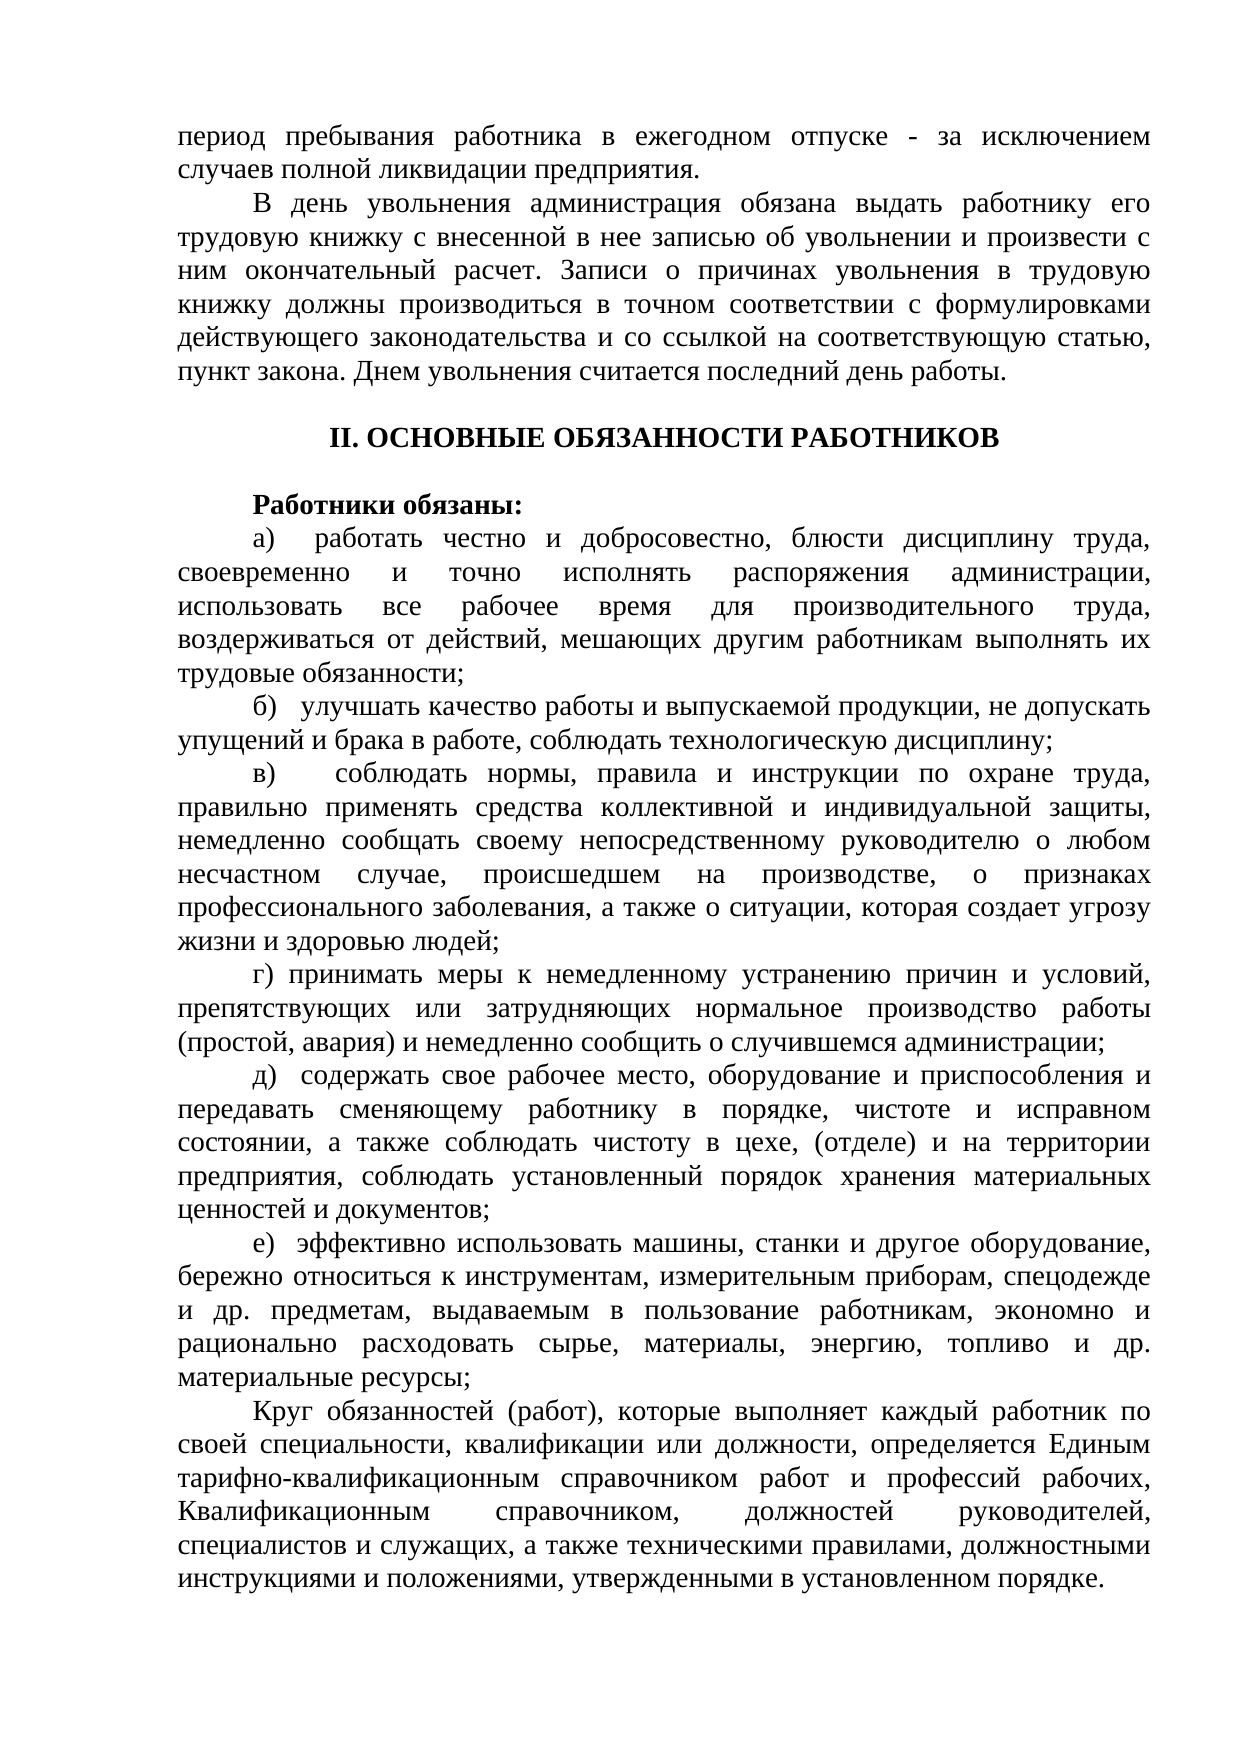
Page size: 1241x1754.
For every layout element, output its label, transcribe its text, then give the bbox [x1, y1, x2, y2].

text д) содержать свое рабочее место, оборудование и приспособления и передавать сменяющему работнику в порядке, чистоте и исправном состоянии, а также соблюдать чистоту в цехе, (отделе) и на территории предприятия, соблюдать установленный порядок хранения материальных ценностей и документов; [177, 1057, 1152, 1225]
text Круг обязанностей (работ), которые выполняет каждый работник по своей специальности, квалификации или должности, определяется Единым тарифно-квалификационным справочником работ и профессий рабочих, Квалификационным справочником, должностей руководителей, специалистов и служащих, а также техническими правилами, должностными инструкциями и положениями, утвержденными в установленном порядке. [177, 1393, 1152, 1594]
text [177, 118, 1152, 185]
text г) принимать меры к немедленному устранению причин и условий, препятствующих или затрудняющих нормальное производство работы (простой, авария) и немедленно сообщить о случившемся администрации; [177, 957, 1152, 1057]
text II. ОСНОВНЫЕ ОБЯЗАННОСТИ РАБОТНИКОВ [177, 420, 1152, 453]
text Работники обязаны: [177, 487, 1152, 521]
text В день увольнения администрация обязана выдать работнику его трудовую книжку с внесенной в нее записью об увольнении и произвести с ним окончательный расчет. Записи о причинах увольнения в трудовую книжку должны производиться в точном соответствии с формулировками действующего законодательства и со ссылкой на соответствующую статью, пункт закона. Днем увольнения считается последний день работы. [177, 185, 1152, 386]
text в) соблюдать нормы, правила и инструкции по охране труда, правильно применять средства коллективной и индивидуальной защиты, немедленно сообщать своему непосредственному руководителю о любом несчастном случае, происшедшем на производстве, о признаках профессионального заболевания, а также о ситуации, которая создает угрозу жизни и здоровью людей; [177, 755, 1152, 957]
text а) работать честно и добросовестно, блюсти дисциплину труда, своевременно и точно исполнять распоряжения администрации, использовать все рабочее время для производительного труда, воздерживаться от действий, мешающих другим работникам выполнять их трудовые обязанности; [177, 521, 1152, 688]
text б) улучшать качество работы и выпускаемой продукции, не допускать упущений и брака в работе, соблюдать технологическую дисциплину; [177, 688, 1152, 755]
text е) эффективно использовать машины, станки и другое оборудование, бережно относиться к инструментам, измерительным приборам, спецодежде и др. предметам, выдаваемым в пользование работникам, экономно и рационально расходовать сырье, материалы, энергию, топливо и др. материальные ресурсы; [177, 1225, 1152, 1393]
